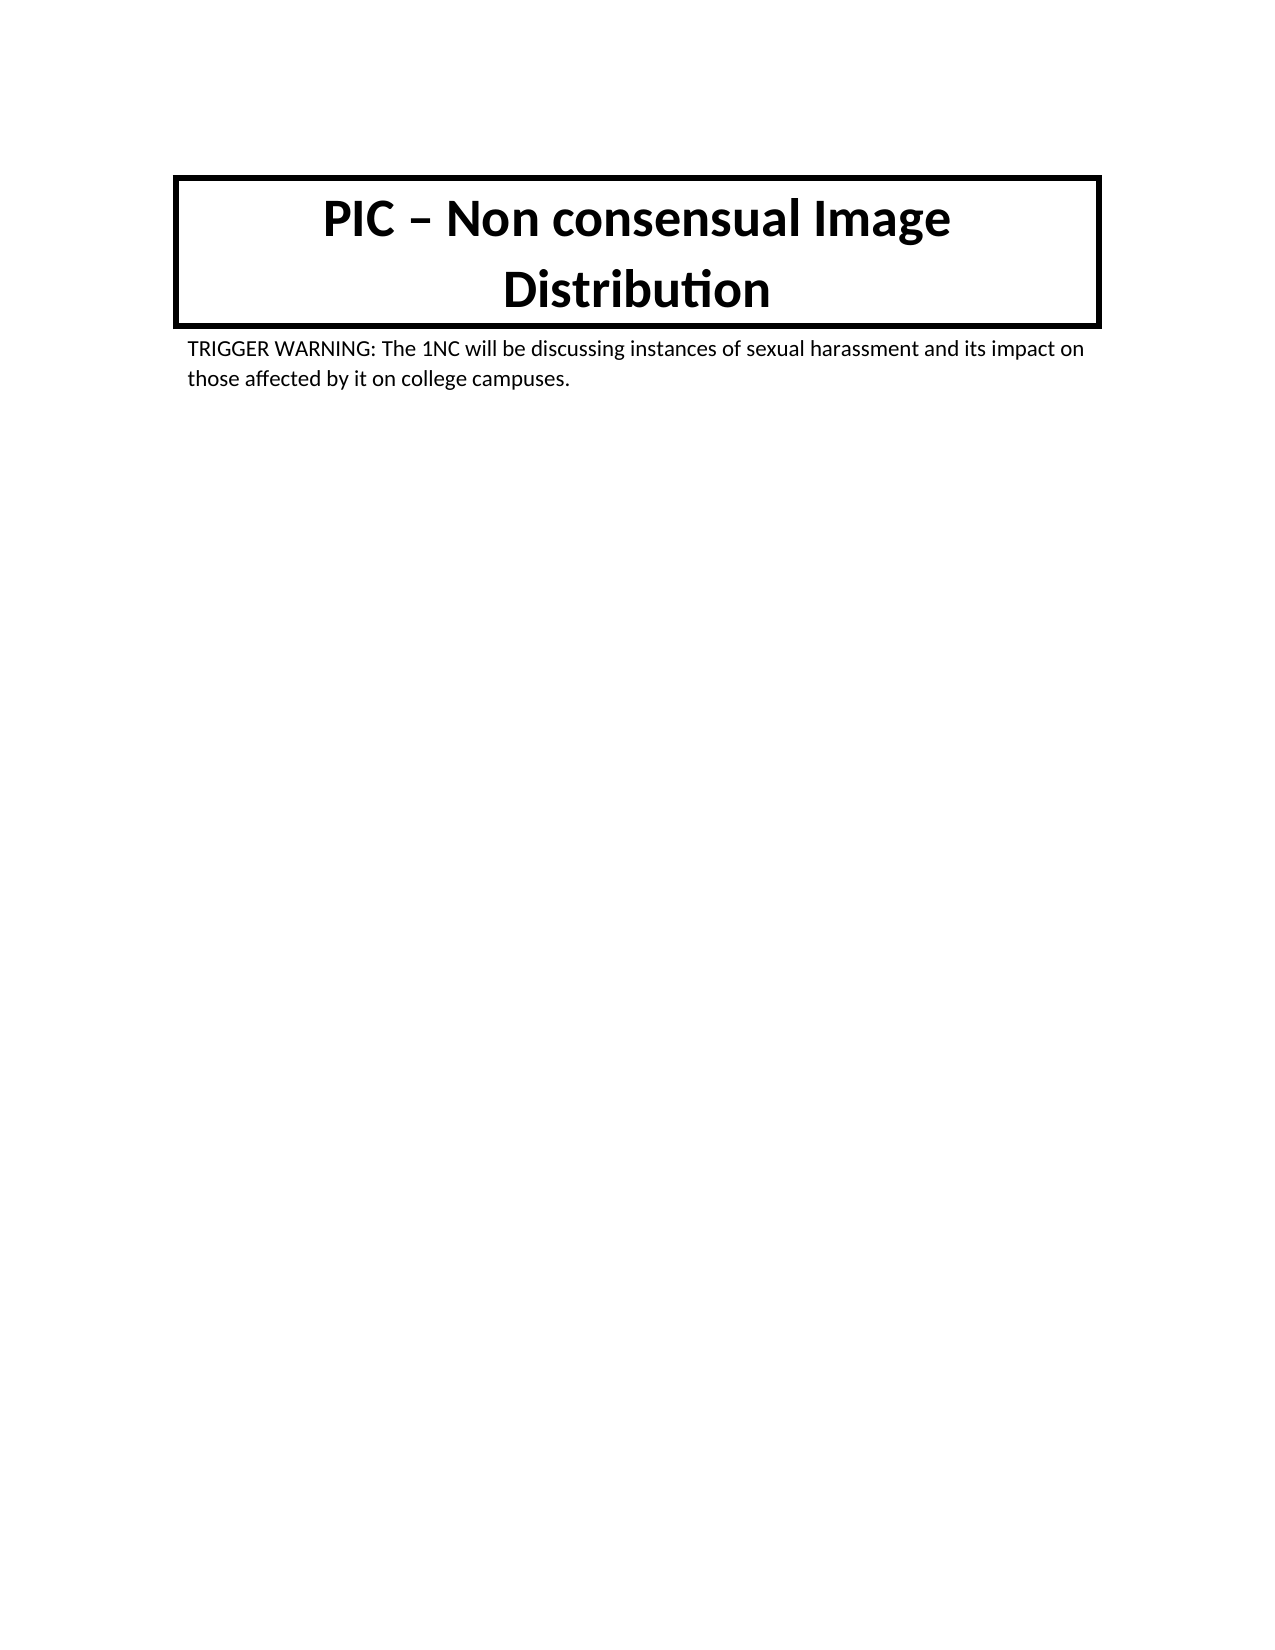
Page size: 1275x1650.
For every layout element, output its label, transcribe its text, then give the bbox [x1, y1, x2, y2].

text TRIGGER WARNING: The 1NC will be discussing instances of sexual harassment and its impact on those affected by it on college campuses. [187, 334, 1087, 393]
subtitle PIC – Non consensual Image Distribution [179, 181, 1096, 323]
